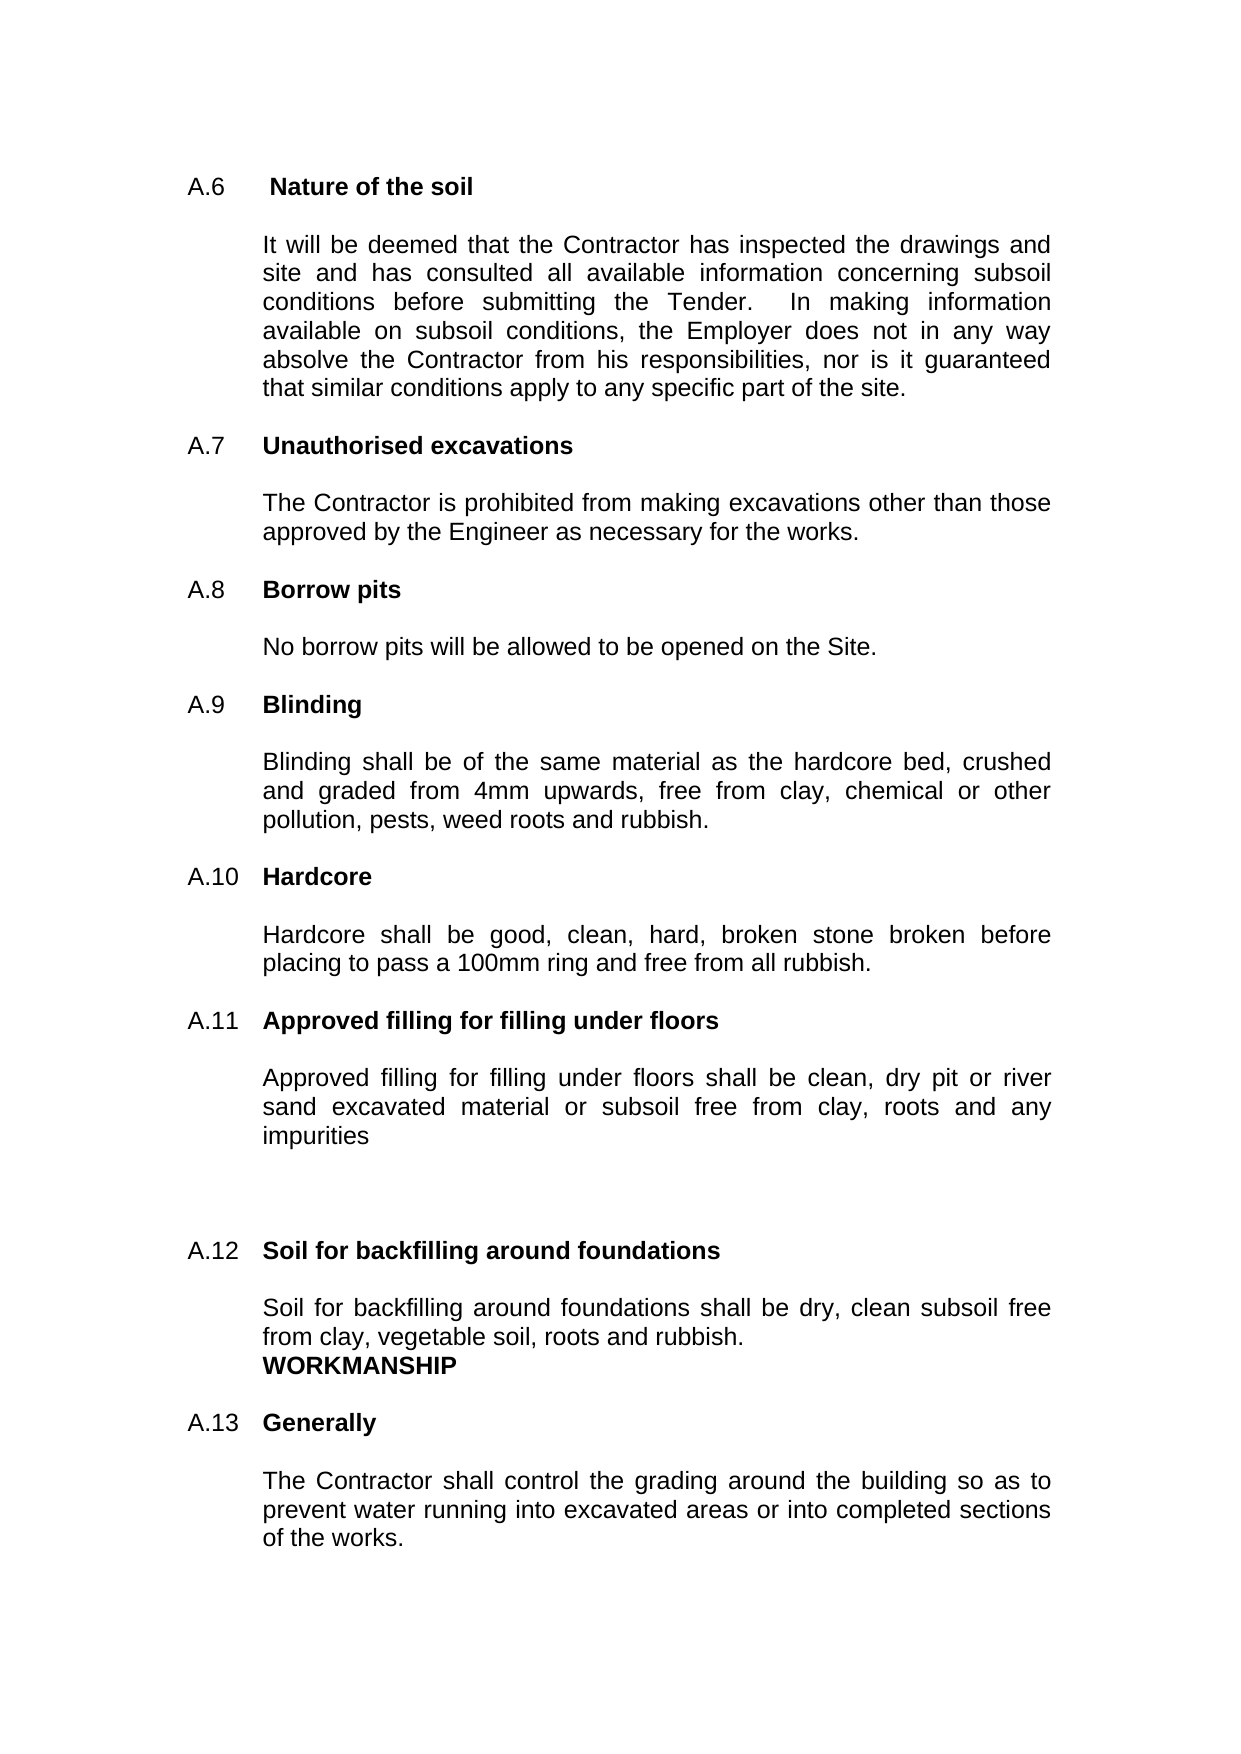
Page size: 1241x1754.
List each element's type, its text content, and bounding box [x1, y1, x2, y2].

text A.10 Hardcore [187, 862, 1053, 891]
text A.13 Generally [187, 1408, 1053, 1437]
text A.12 Soil for backfilling around foundations [187, 1236, 1053, 1264]
text It will be deemed that the Contractor has inspected the drawings and site and has consulted all available information concerning subsoil conditions before submitting the Tender. In making information available on subsoil conditions, the Employer does not in any way absolve the Contractor from his responsibilities, nor is it guaranteed that similar conditions apply to any specific part of the site. [187, 229, 1053, 402]
text A.9 Blinding [187, 689, 1053, 718]
text No borrow pits will be allowed to be opened on the Site. [187, 632, 1053, 661]
text Approved filling for filling under floors shall be clean, dry pit or river sand excavated material or subsoil free from clay, roots and any impurities [187, 1063, 1053, 1149]
text Blinding shall be of the same material as the hardcore bed, crushed and graded from 4mm upwards, free from clay, chemical or other pollution, pests, weed roots and rubbish. [187, 747, 1053, 833]
text The Contractor shall control the grading around the building so as to prevent water running into excavated areas or into completed sections of the works. [187, 1466, 1053, 1552]
text A.11 Approved filling for filling under floors [187, 1006, 1053, 1034]
text A.8 Borrow pits [187, 574, 1053, 603]
text WORKMANSHIP [187, 1351, 1053, 1379]
text The Contractor is prohibited from making excavations other than those approved by the Engineer as necessary for the works. [187, 488, 1053, 546]
text Hardcore shall be good, clean, hard, broken stone broken before placing to pass a 100mm ring and free from all rubbish. [187, 919, 1053, 977]
text A.7 Unauthorised excavations [187, 431, 1053, 459]
text A.6 Nature of the soil [187, 172, 1053, 201]
text Soil for backfilling around foundations shall be dry, clean subsoil free from clay, vegetable soil, roots and rubbish. [187, 1293, 1053, 1351]
